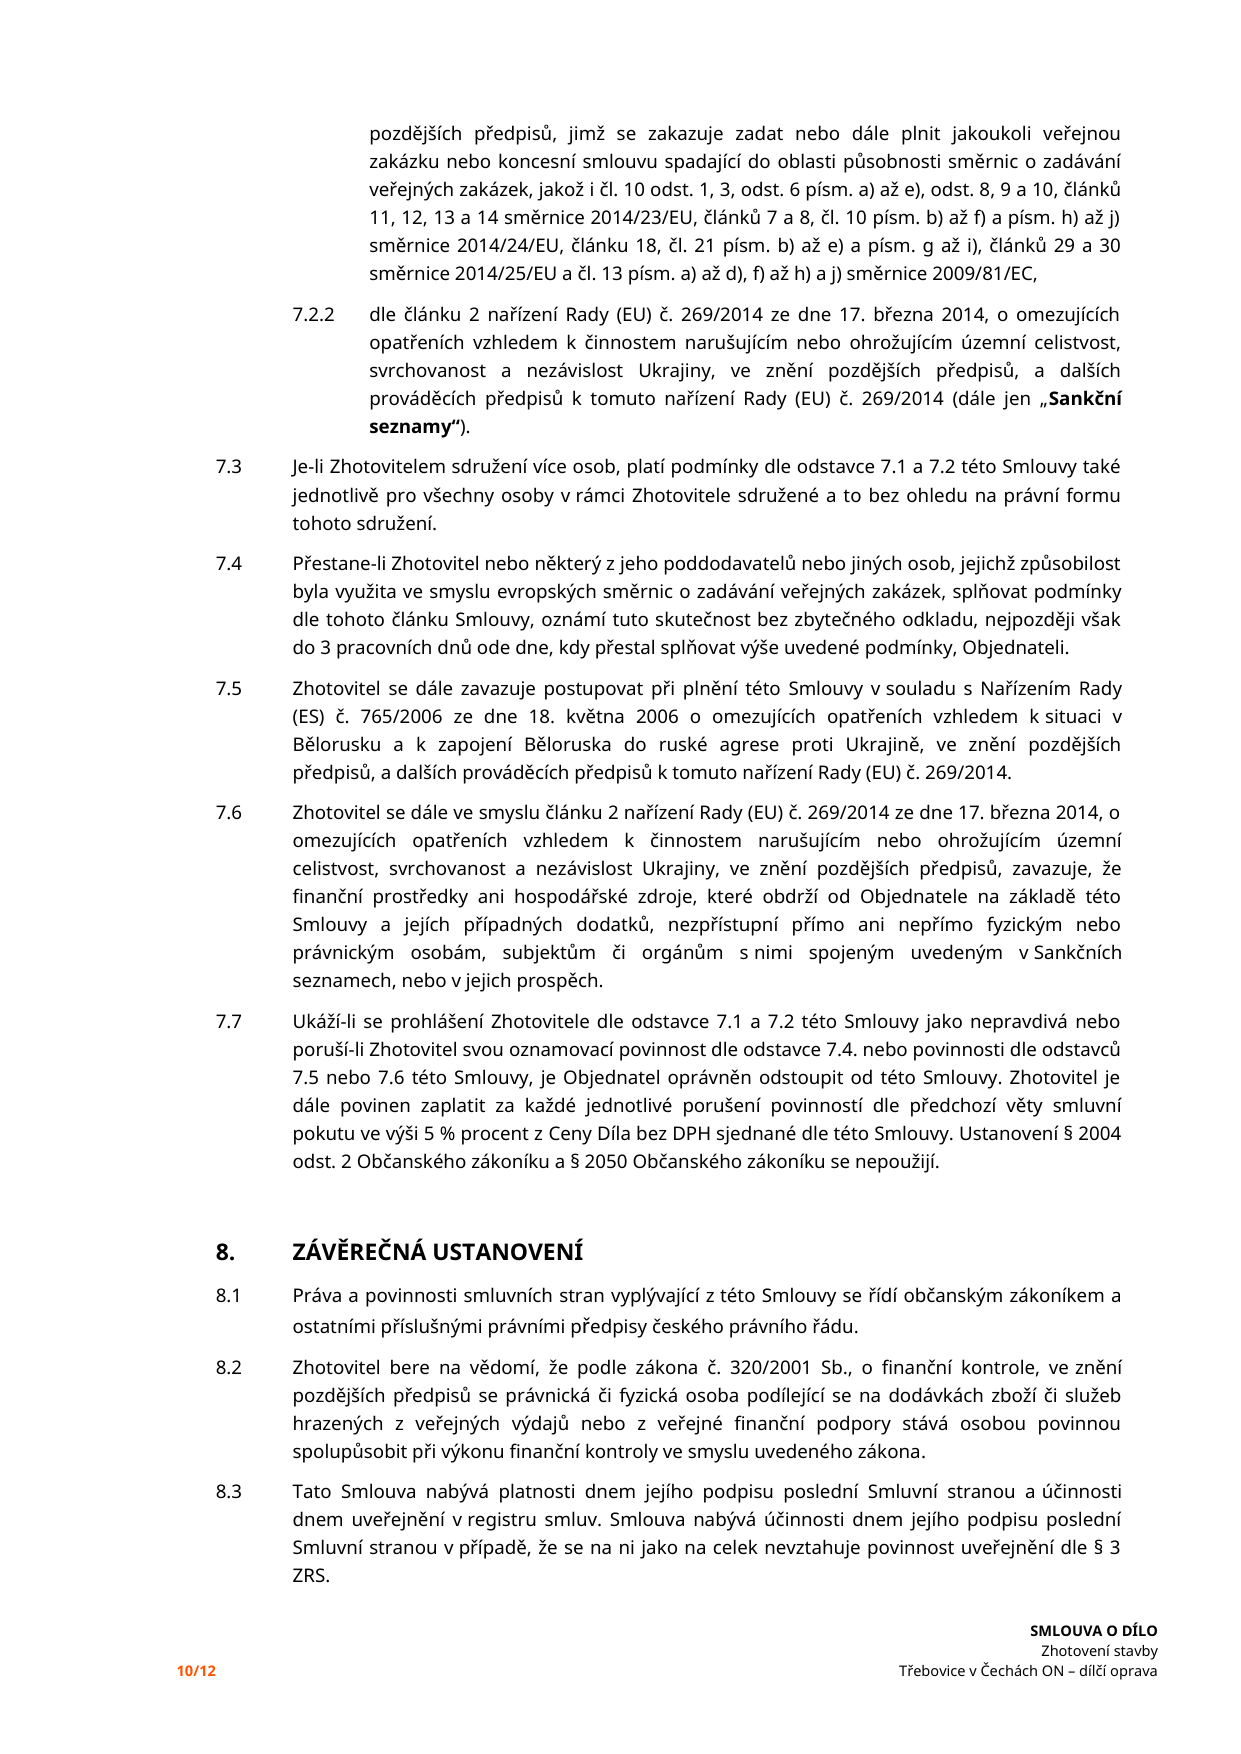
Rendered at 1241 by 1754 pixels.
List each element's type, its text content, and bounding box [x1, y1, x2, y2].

text Tato Smlouva nabývá platnosti dnem jejího podpisu poslední Smluvní stranou a účinnosti dnem uveřejnění v registru smluv. Smlouva nabývá účinnosti dnem jejího podpisu poslední Smluvní stranou v případě, že se na ni jako na celek nevztahuje povinnost uveřejnění dle § 3 ZRS. [216, 1479, 1122, 1588]
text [292, 121, 1122, 286]
text Je-li Zhotovitelem sdružení více osob, platí podmínky dle odstavce 7.1 a 7.2 této Smlouvy také jednotlivě pro všechny osoby v rámci Zhotovitele sdružené a to bez ohledu na právní formu tohoto sdružení. [216, 454, 1122, 535]
text ZÁVĚREČNÁ USTANOVENÍ [216, 1236, 1122, 1267]
text Zhotovitel se dále zavazuje postupovat při plnění této Smlouvy v souladu s Nařízením Rady (ES) č. 765/2006 ze dne 18. května 2006 o omezujících opatřeních vzhledem k situaci v Bělorusku a k zapojení Běloruska do ruské agrese proti Ukrajině, ve znění pozdějších předpisů, a dalších prováděcích předpisů k tomuto nařízení Rady (EU) č. 269/2014. [216, 675, 1122, 784]
text Zhotovitel se dále ve smyslu článku 2 nařízení Rady (EU) č. 269/2014 ze dne 17. března 2014, o omezujících opatřeních vzhledem k činnostem narušujícím nebo ohrožujícím územní celistvost, svrchovanost a nezávislost Ukrajiny, ve znění pozdějších předpisů, zavazuje, že finanční prostředky ani hospodářské zdroje, které obdrží od Objednatele na základě této Smlouvy a jejích případných dodatků, nezpřístupní přímo ani nepřímo fyzickým nebo právnickým osobám, subjektům či orgánům s nimi spojeným uvedeným v Sankčních seznamech, nebo v jejich prospěch. [216, 799, 1122, 993]
text Zhotovitel bere na vědomí, že podle zákona č. 320/2001 Sb., o finanční kontrole, ve znění pozdějších předpisů se právnická či fyzická osoba podílející se na dodávkách zboží či služeb hrazených z veřejných výdajů nebo z veřejné finanční podpory stává osobou povinnou spolupůsobit při výkonu finanční kontroly ve smyslu uvedeného zákona. [216, 1354, 1122, 1464]
text dle článku 2 nařízení Rady (EU) č. 269/2014 ze dne 17. března 2014, o omezujících opatřeních vzhledem k činnostem narušujícím nebo ohrožujícím územní celistvost, svrchovanost a nezávislost Ukrajiny, ve znění pozdějších předpisů, a dalších prováděcích předpisů k tomuto nařízení Rady (EU) č. 269/2014 (dále jen „Sankční seznamy“). [292, 301, 1122, 439]
text Ukáží-li se prohlášení Zhotovitele dle odstavce 7.1 a 7.2 této Smlouvy jako nepravdivá nebo poruší-li Zhotovitel svou oznamovací povinnost dle odstavce 7.4. nebo povinnosti dle odstavců 7.5 nebo 7.6 této Smlouvy, je Objednatel oprávněn odstoupit od této Smlouvy. Zhotovitel je dále povinen zaplatit za každé jednotlivé porušení povinností dle předchozí věty smluvní pokutu ve výši 5 % procent z Ceny Díla bez DPH sjednané dle této Smlouvy. Ustanovení § 2004 odst. 2 Občanského zákoníku a § 2050 Občanského zákoníku se nepoužijí. [216, 1008, 1122, 1174]
text Přestane-li Zhotovitel nebo některý z jeho poddodavatelů nebo jiných osob, jejichž způsobilost byla využita ve smyslu evropských směrnic o zadávání veřejných zakázek, splňovat podmínky dle tohoto článku Smlouvy, oznámí tuto skutečnost bez zbytečného odkladu, nejpozději však do 3 pracovních dnů ode dne, kdy přestal splňovat výše uvedené podmínky, Objednateli. [216, 550, 1122, 660]
text Práva a povinnosti smluvních stran vyplývající z této Smlouvy se řídí občanským zákoníkem a ostatními příslušnými právními předpisy českého právního řádu. [216, 1283, 1122, 1339]
